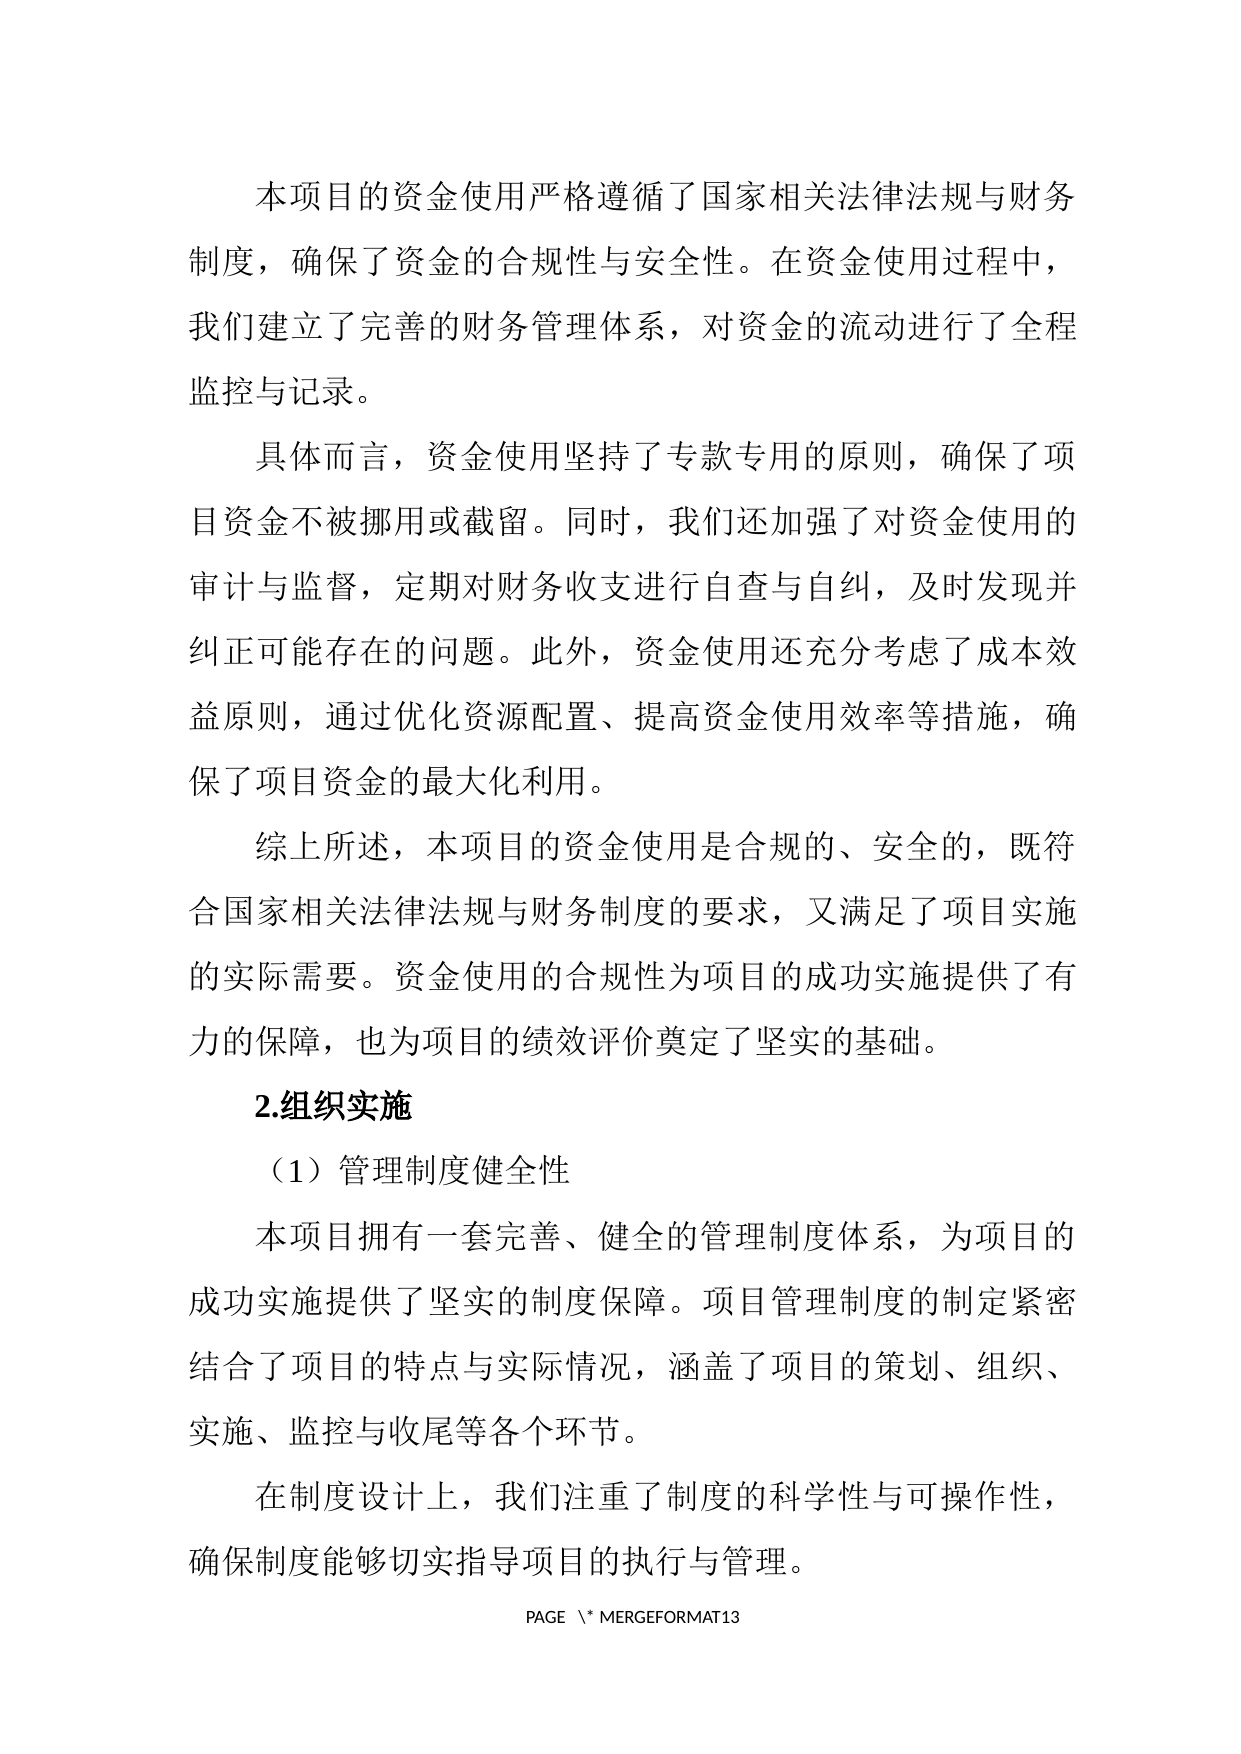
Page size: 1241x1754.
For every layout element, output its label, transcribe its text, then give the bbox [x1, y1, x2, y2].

text 2.组织实施 [187, 1072, 1078, 1137]
text （1）管理制度健全性 [187, 1137, 1078, 1202]
text 综上所述，本项目的资金使用是合规的、安全的，既符合国家相关法律法规与财务制度的要求，又满足了项目实施的实际需要。资金使用的合规性为项目的成功实施提供了有力的保障，也为项目的绩效评价奠定了坚实的基础。 [187, 812, 1078, 1072]
text 在制度设计上，我们注重了制度的科学性与可操作性，确保制度能够切实指导项目的执行与管理。 [187, 1462, 1078, 1592]
text 具体而言，资金使用坚持了专款专用的原则，确保了项目资金不被挪用或截留。同时，我们还加强了对资金使用的审计与监督，定期对财务收支进行自查与自纠，及时发现并纠正可能存在的问题。此外，资金使用还充分考虑了成本效益原则，通过优化资源配置、提高资金使用效率等措施，确保了项目资金的最大化利用。 [187, 422, 1078, 812]
text 本项目拥有一套完善、健全的管理制度体系，为项目的成功实施提供了坚实的制度保障。项目管理制度的制定紧密结合了项目的特点与实际情况，涵盖了项目的策划、组织、实施、监控与收尾等各个环节。 [187, 1202, 1078, 1462]
text 本项目的资金使用严格遵循了国家相关法律法规与财务制度，确保了资金的合规性与安全性。在资金使用过程中，我们建立了完善的财务管理体系，对资金的流动进行了全程监控与记录。 [187, 162, 1078, 422]
